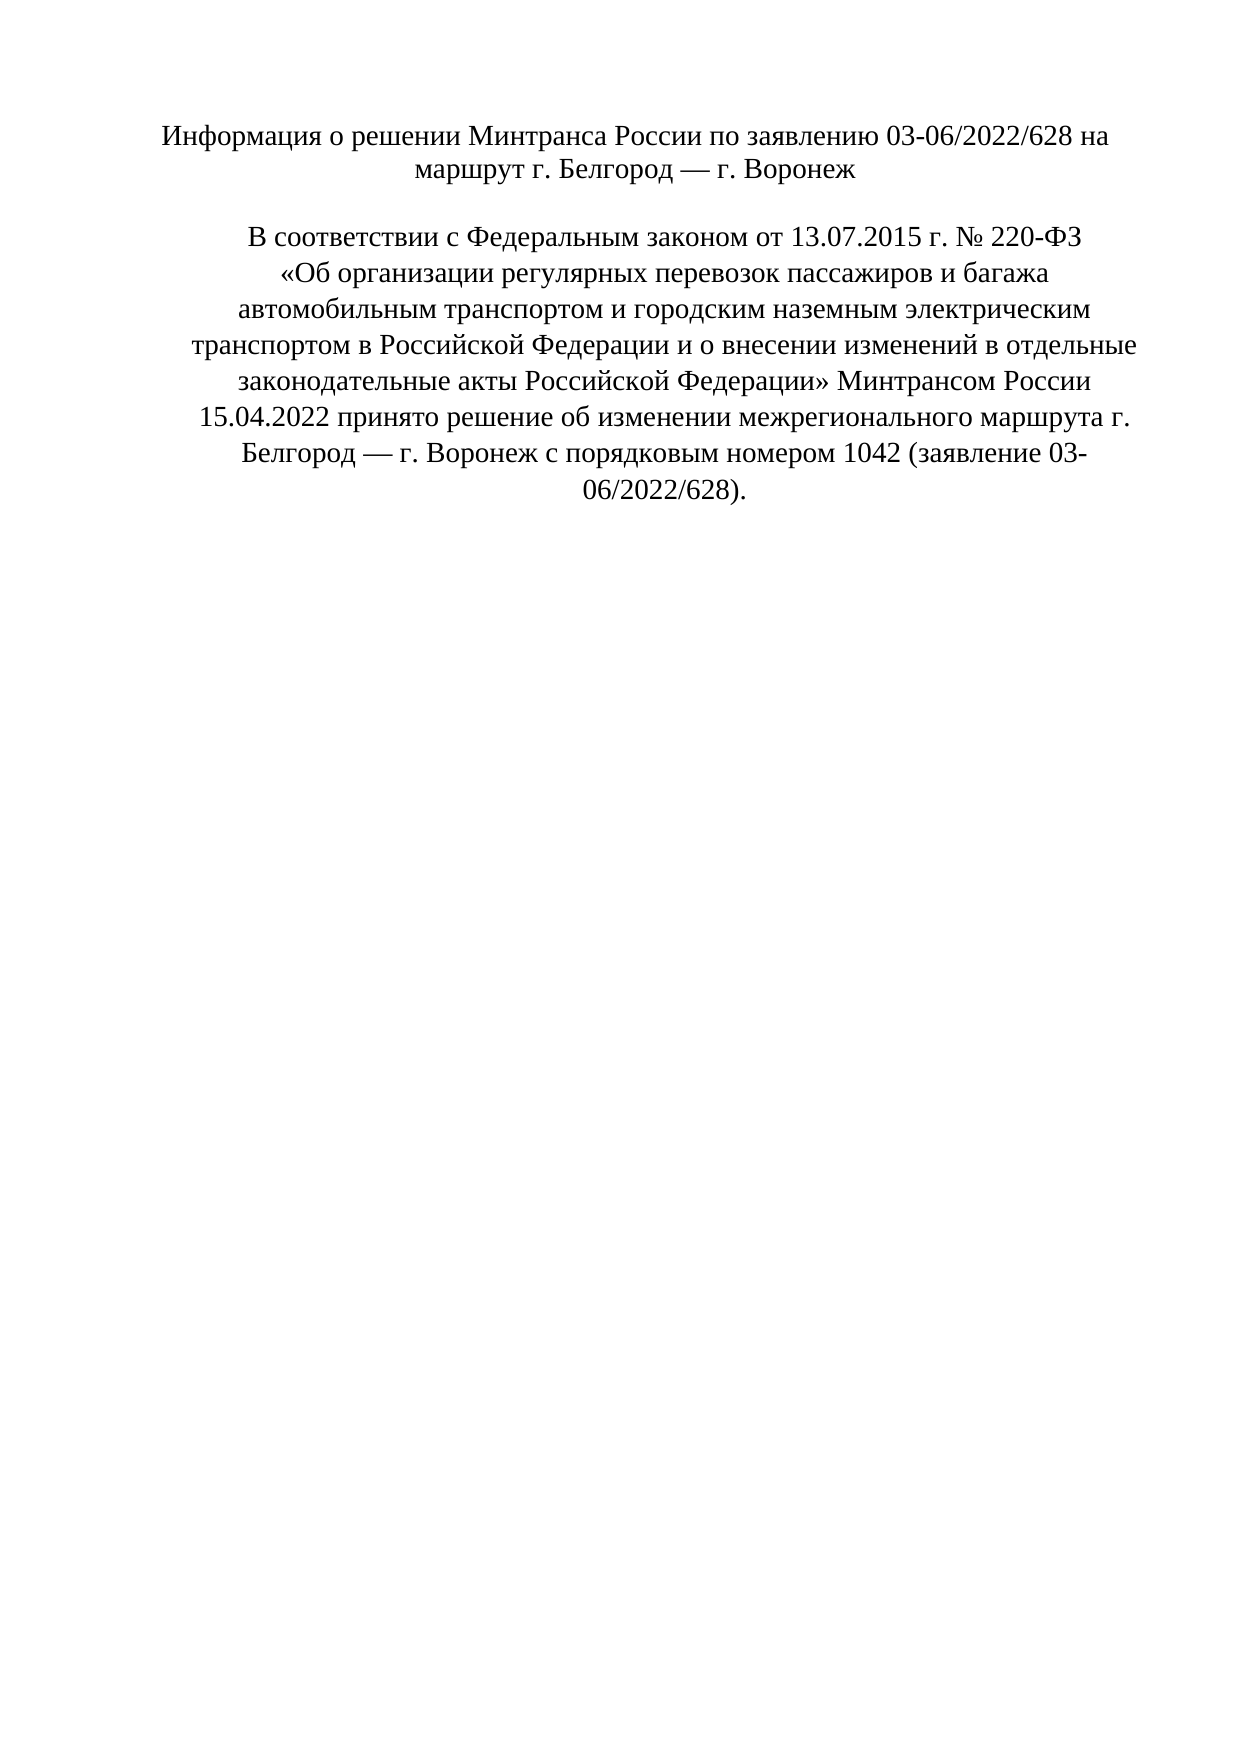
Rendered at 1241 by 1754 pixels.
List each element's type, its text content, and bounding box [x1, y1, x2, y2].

text Информация о решении Минтранса России по заявлению 03-06/2022/628 на маршрут г. Белгород — г. Воронеж [118, 118, 1152, 185]
text В соответствии с Федеральным законом от 13.07.2015 г. № 220-ФЗ «Об организации регулярных перевозок пассажиров и багажа автомобильным транспортом и городским наземным электрическим транспортом в Российской Федерации и о внесении изменений в отдельные законодательные акты Российской Федерации» Минтрансом России 15.04.2022 принято решение об изменении межрегионального маршрута г. Белгород — г. Воронеж с порядковым номером 1042 (заявление 03-06/2022/628). [177, 219, 1152, 505]
